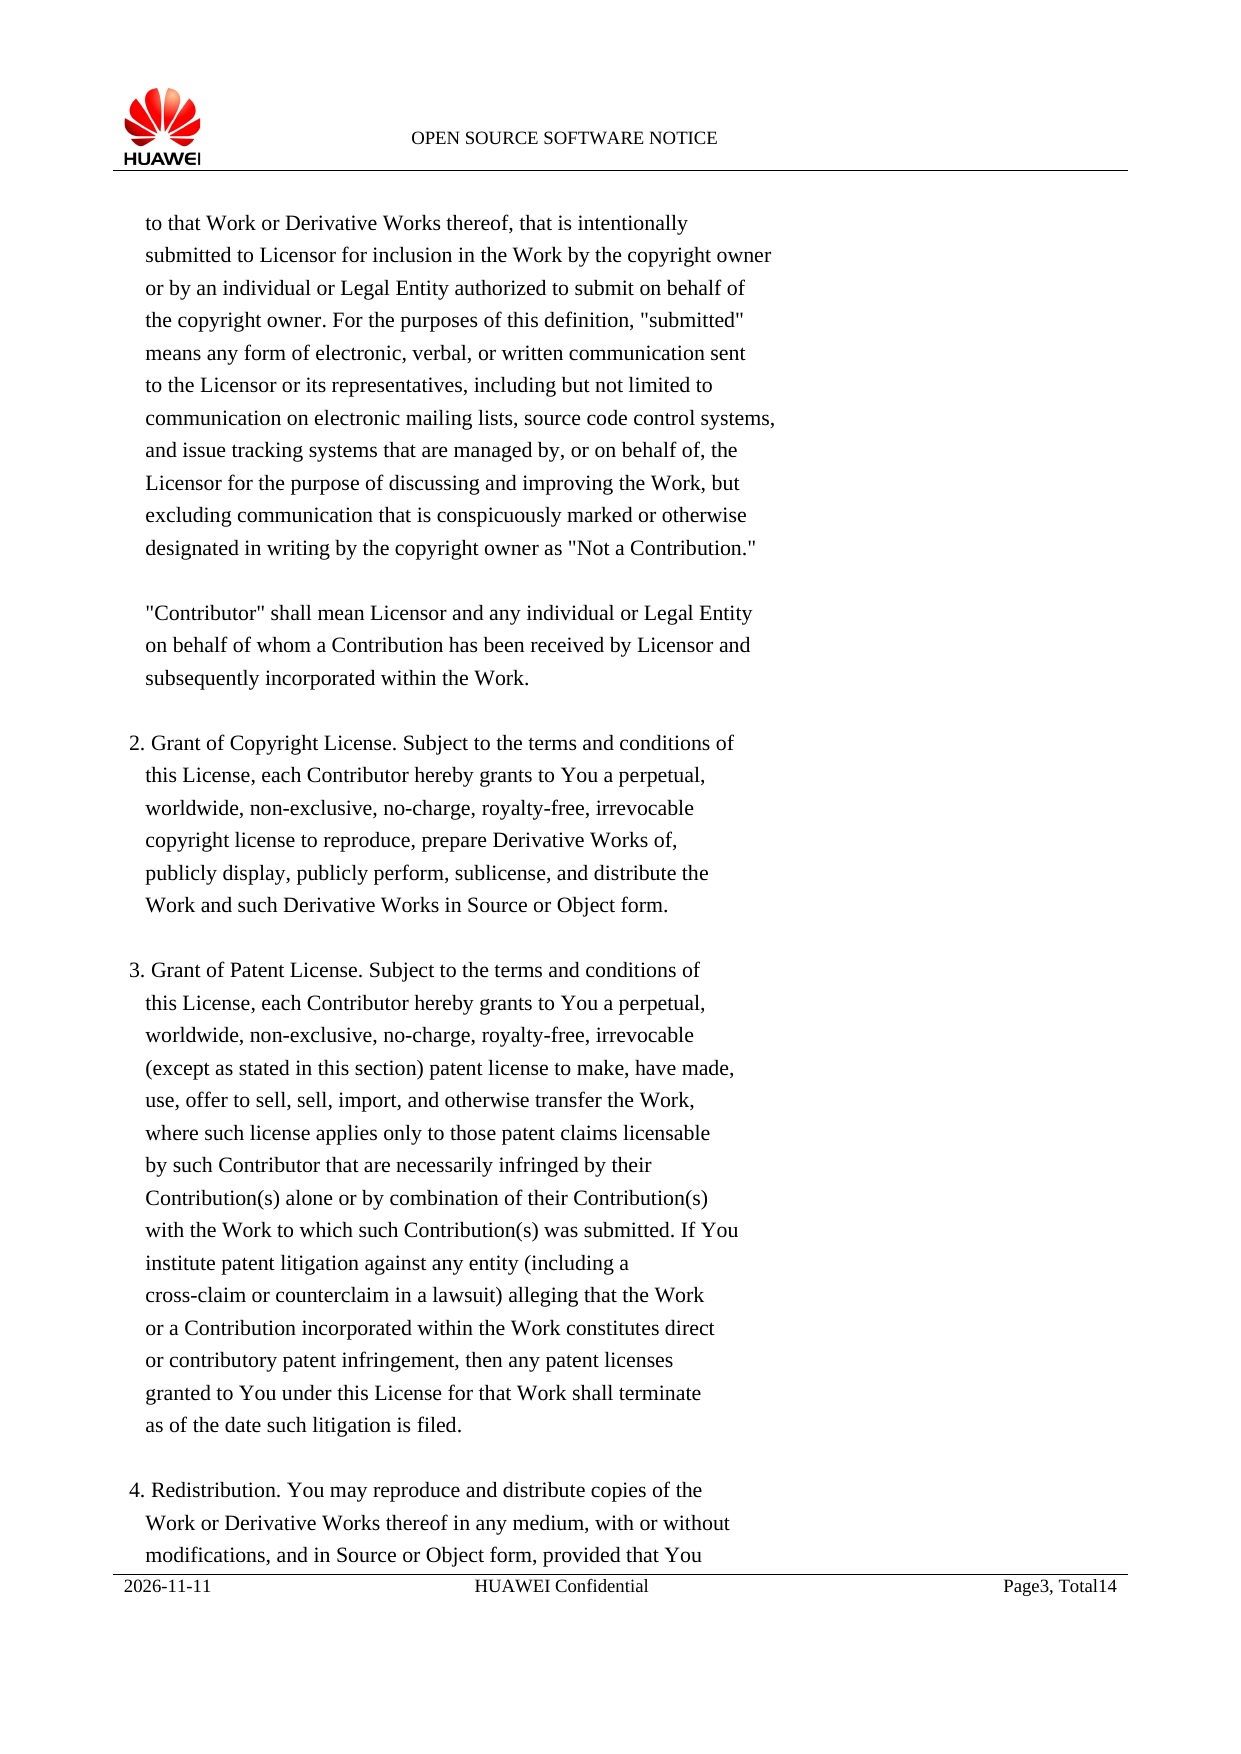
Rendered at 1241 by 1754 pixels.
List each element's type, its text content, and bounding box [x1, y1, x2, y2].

picture [124, 88, 201, 165]
